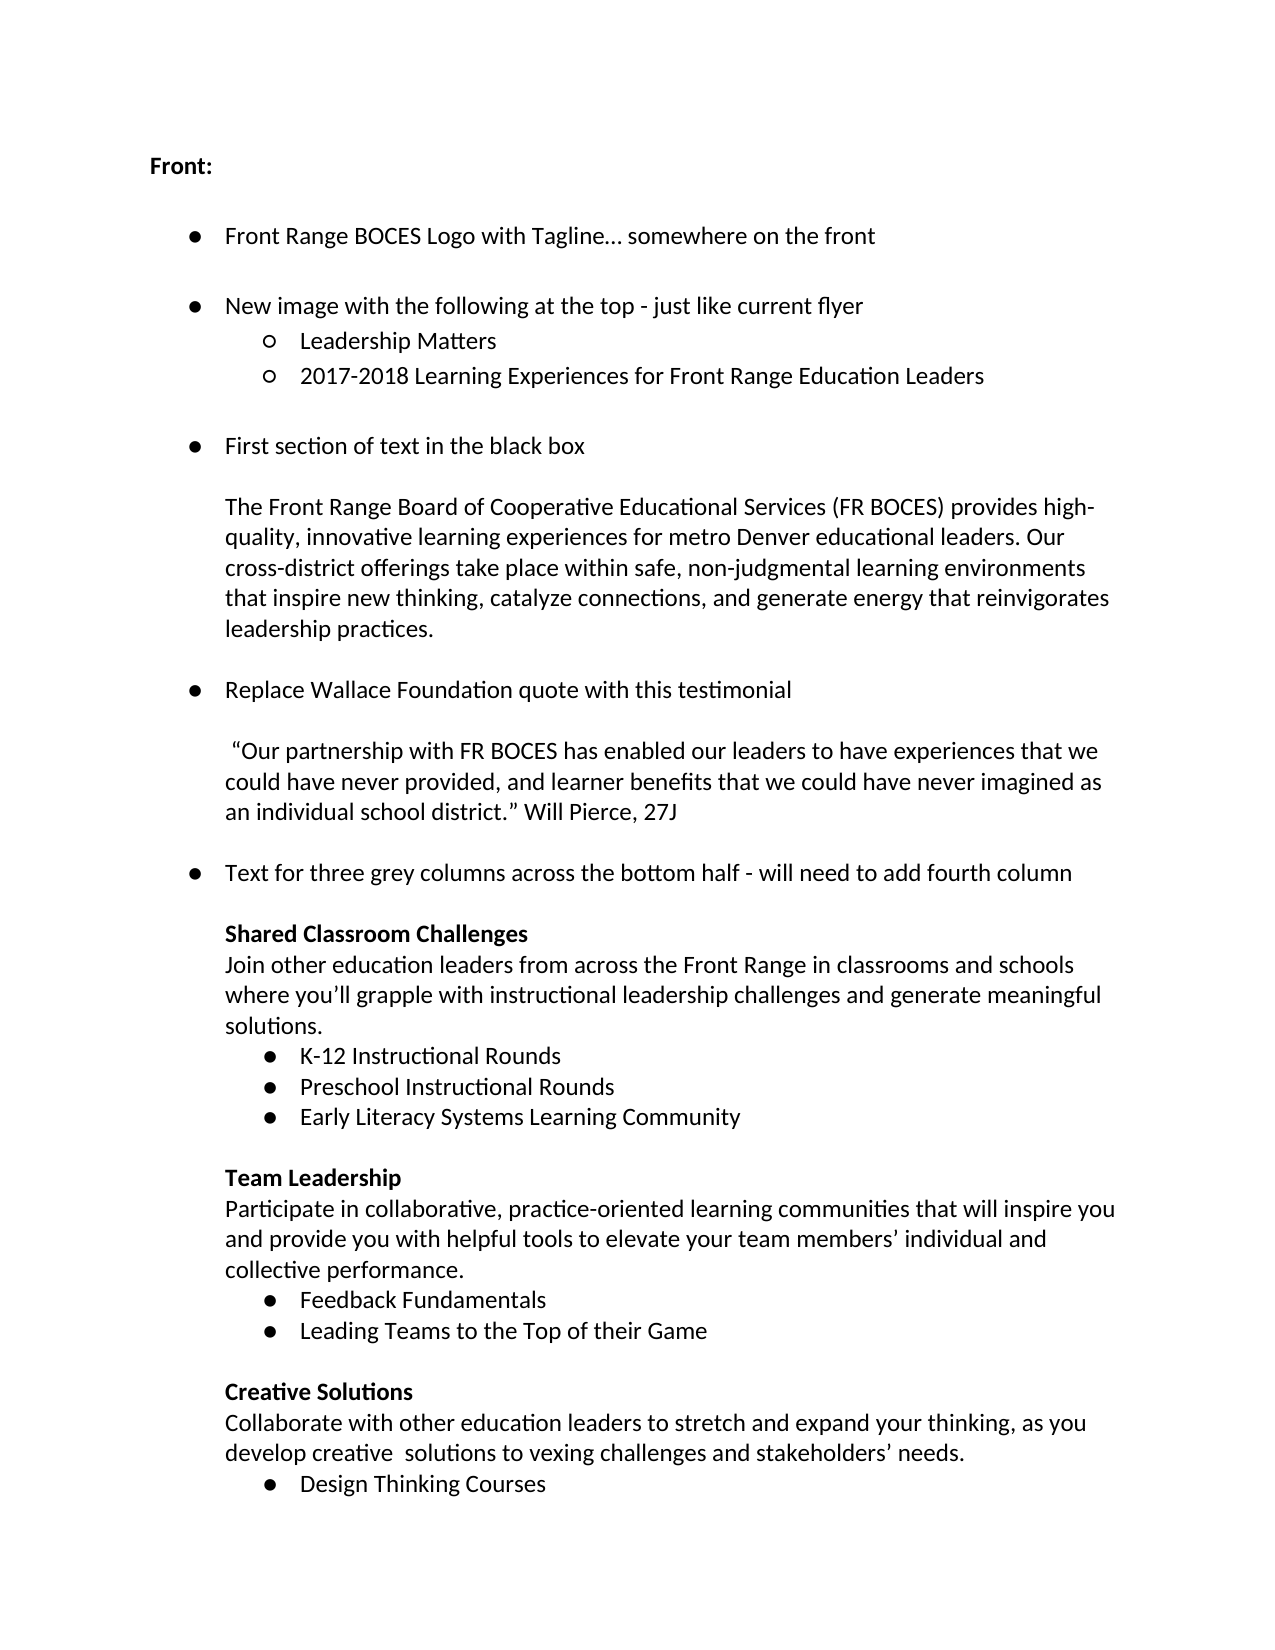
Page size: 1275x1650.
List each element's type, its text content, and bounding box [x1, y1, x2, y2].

text “Our partnership with FR BOCES has enabled our leaders to have experiences that we could have never provided, and learner benefits that we could have never imagined as an individual school district.” Will Pierce, 27J [225, 735, 1125, 827]
text Join other education leaders from across the Front Range in classrooms and schools where you’ll grapple with instructional leadership challenges and generate meaningful solutions. [225, 949, 1125, 1040]
list Front Range BOCES Logo with Tagline… somewhere on the front [187, 220, 1125, 251]
list Leading Teams to the Top of their Game [262, 1315, 1125, 1346]
text Front: [150, 150, 1125, 181]
list New image with the following at the top - just like current flyer [187, 290, 1125, 321]
text Shared Classroom Challenges [225, 918, 1125, 949]
list Leadership Matters [262, 325, 1125, 356]
text Participate in collaborative, practice-oriented learning communities that will inspire you and provide you with helpful tools to elevate your team members’ individual and collective performance. [225, 1193, 1125, 1284]
list K-12 Instructional Rounds [262, 1040, 1125, 1071]
list Design Thinking Courses [262, 1468, 1125, 1498]
list Feedback Fundamentals [262, 1284, 1125, 1315]
list Preschool Instructional Rounds [262, 1071, 1125, 1101]
list 2017-2018 Learning Experiences for Front Range Education Leaders [262, 360, 1125, 391]
list Early Literacy Systems Learning Community [262, 1101, 1125, 1132]
text Collaborate with other education leaders to stretch and expand your thinking, as you develop creative solutions to vexing challenges and stakeholders’ needs. [225, 1407, 1125, 1468]
list Text for three grey columns across the bottom half - will need to add fourth column [187, 857, 1125, 888]
list Replace Wallace Foundation quote with this testimonial [187, 674, 1125, 705]
text The Front Range Board of Cooperative Educational Services (FR BOCES) provides high-quality, innovative learning experiences for metro Denver educational leaders. Our cross-district offerings take place within safe, non-judgmental learning environments that inspire new thinking, catalyze connections, and generate energy that reinvigorates leadership practices. [225, 491, 1125, 644]
text Creative Solutions [225, 1376, 1125, 1407]
text Team Leadership [225, 1162, 1125, 1193]
list First section of text in the black box [187, 430, 1125, 461]
